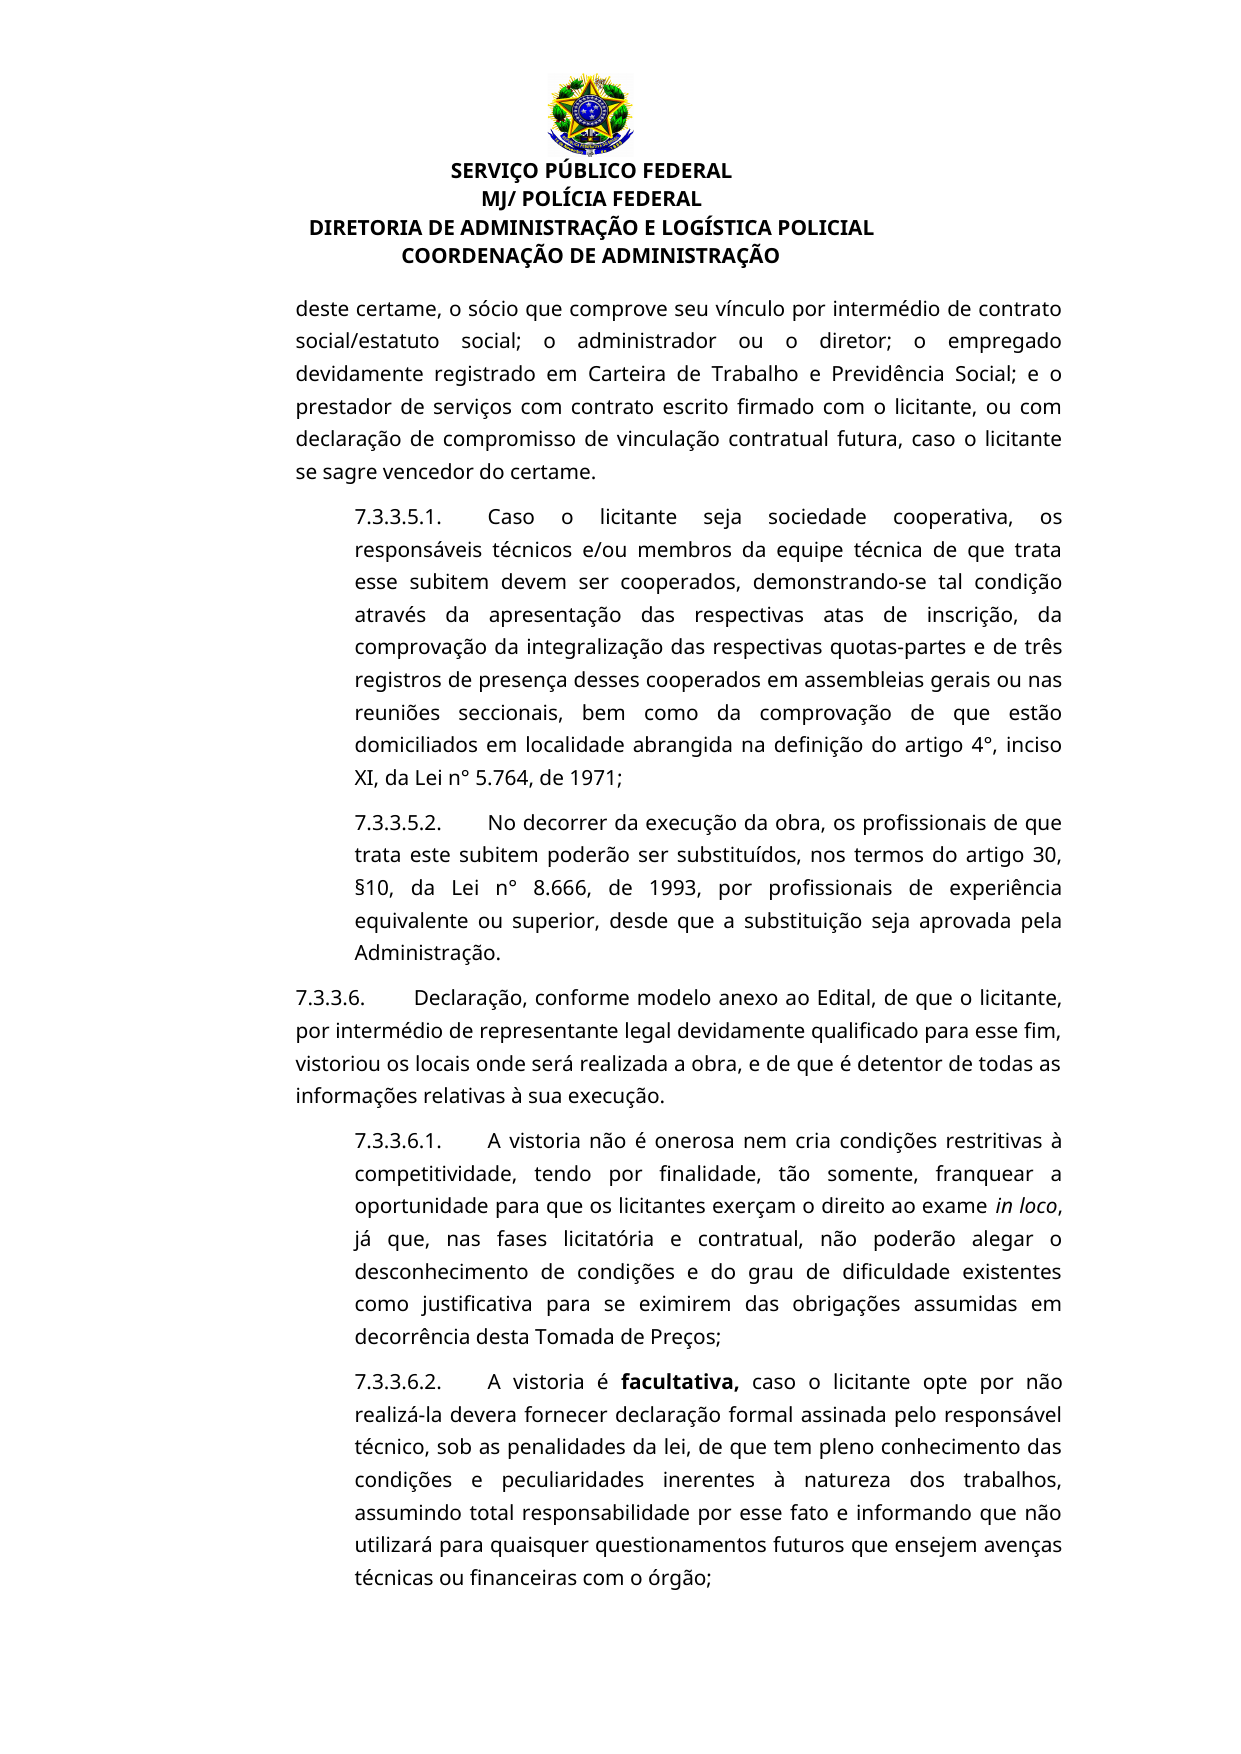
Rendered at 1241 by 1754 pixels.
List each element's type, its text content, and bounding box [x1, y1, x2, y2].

list Declaração, conforme modelo anexo ao Edital, de que o licitante, por intermédio de representante legal devidamente qualificado para esse fim, vistoriou os locais onde será realizada a obra, e de que é detentor de todas as informações relativas à sua execução. [295, 983, 1063, 1110]
list Caso o licitante seja sociedade cooperativa, os responsáveis técnicos e/ou membros da equipe técnica de que trata esse subitem devem ser cooperados, demonstrando-se tal condição através da apresentação das respectivas atas de inscrição, da comprovação da integralização das respectivas quotas-partes e de três registros de presença desses cooperados em assembleias gerais ou nas reuniões seccionais, bem como da comprovação de que estão domiciliados em localidade abrangida na definição do artigo 4°, inciso XI, da Lei n° 5.764, de 1971; [354, 502, 1063, 791]
picture [547, 73, 634, 157]
list A vistoria não é onerosa nem cria condições restritivas à competitividade, tendo por finalidade, tão somente, franquear a oportunidade para que os licitantes exerçam o direito ao exame in loco, já que, nas fases licitatória e contratual, não poderão alegar o desconhecimento de condições e do grau de dificuldade existentes como justificativa para se eximirem das obrigações assumidas em decorrência desta Tomada de Preços; [354, 1126, 1063, 1351]
list A vistoria é facultativa, caso o licitante opte por não realizá-la devera fornecer declaração formal assinada pelo responsável técnico, sob as penalidades da lei, de que tem pleno conhecimento das condições e peculiaridades inerentes à natureza dos trabalhos, assumindo total responsabilidade por esse fato e informando que não utilizará para quaisquer questionamentos futuros que ensejem avenças técnicas ou financeiras com o órgão; [354, 1367, 1063, 1591]
list No decorrer da execução da obra, os profissionais de que trata este subitem poderão ser substituídos, nos termos do artigo 30, §10, da Lei n° 8.666, de 1993, por profissionais de experiência equivalente ou superior, desde que a substituição seja aprovada pela Administração. [354, 808, 1063, 967]
